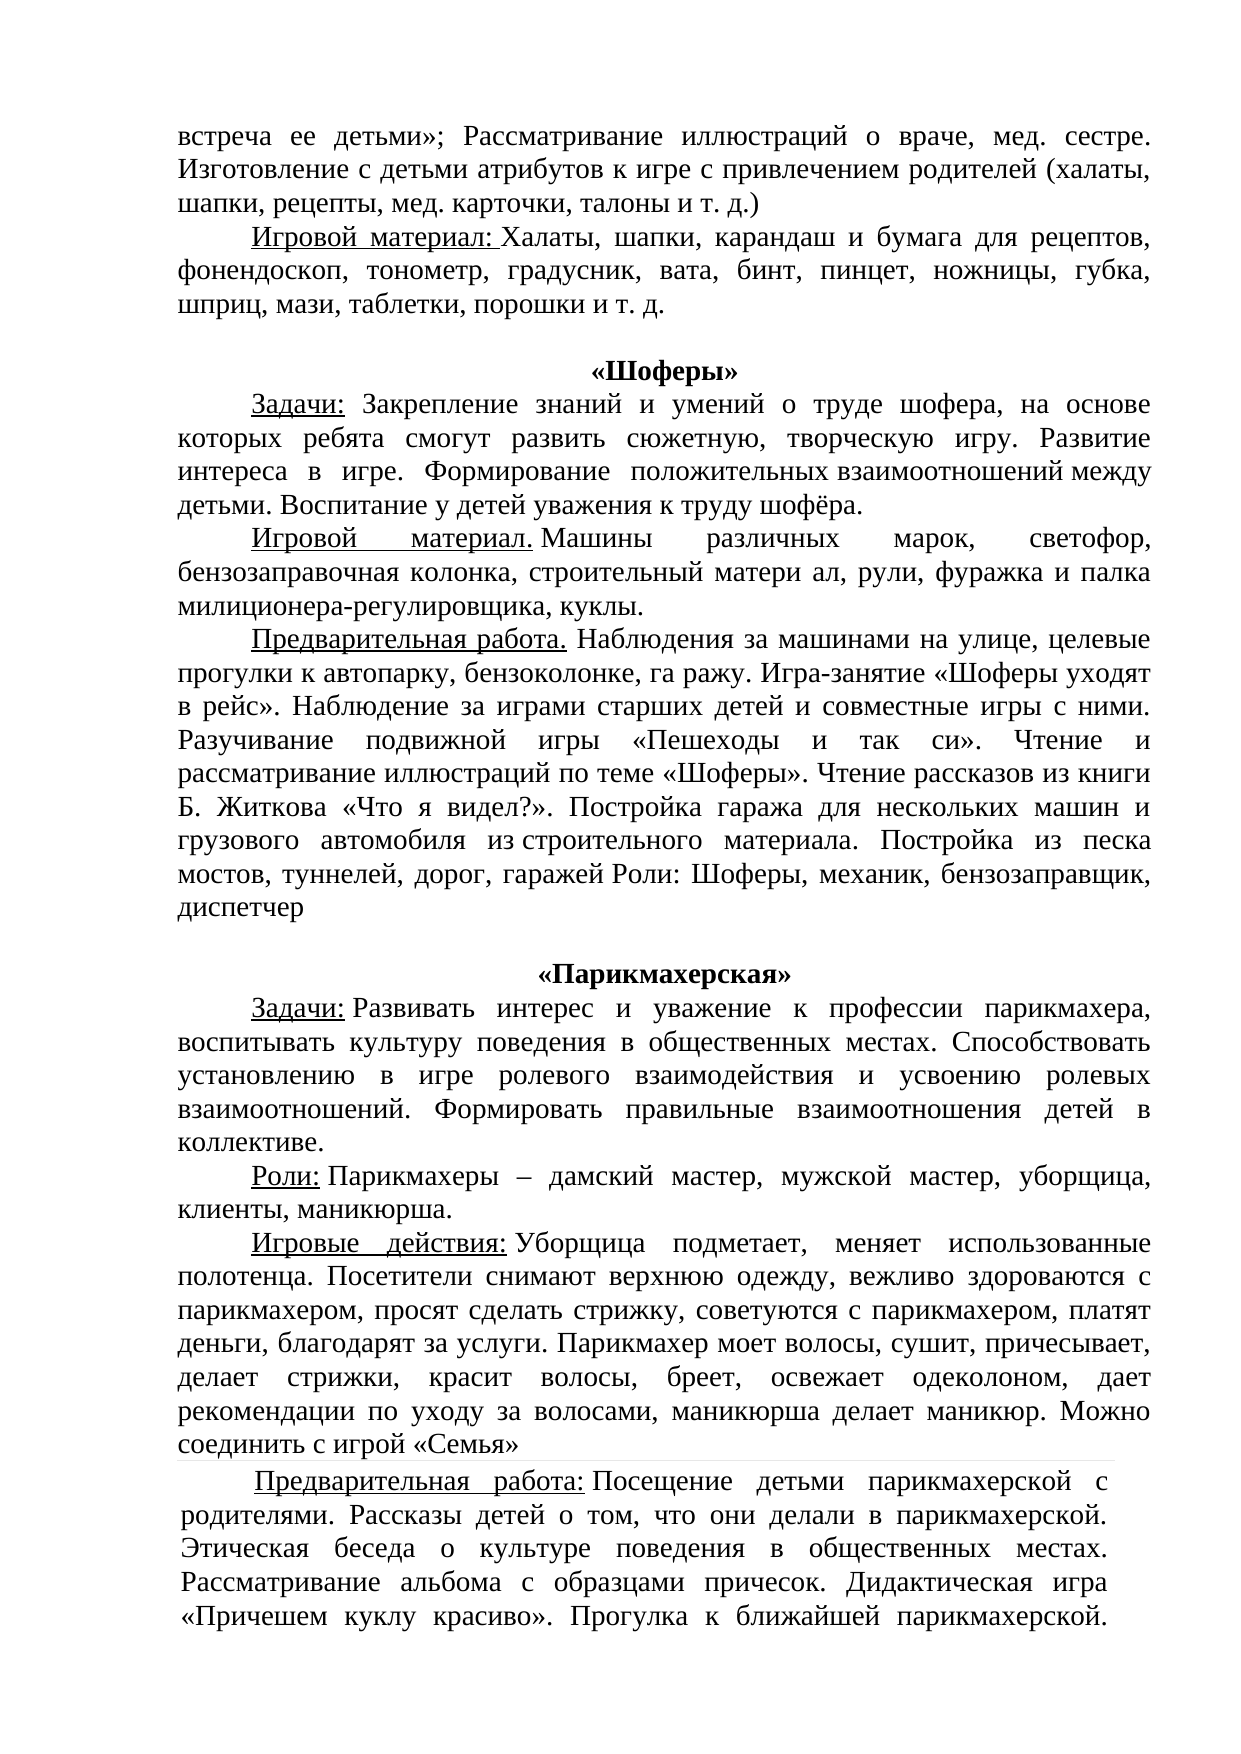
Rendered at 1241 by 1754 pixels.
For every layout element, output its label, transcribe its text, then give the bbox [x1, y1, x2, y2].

text Игровой материал. Машины различных марок, светофор, бензозаправочная колонка, строительный матери ал, рули, фуражка и палка милиционера-регулировщика, куклы. [177, 521, 1152, 621]
text Задачи: Развивать интерес и уважение к профессии парикмахера, воспитывать культуру поведения в общественных местах. Способствовать установлению в игре ролевого взаимодействия и усвоению ролевых взаимоотношений. Формировать правильные взаимоотношения детей в коллективе. [177, 990, 1152, 1158]
text Игровой материал: Халаты, шапки, карандаш и бумага для рецептов, фонендоскоп, тонометр, градусник, вата, бинт, пинцет, ножницы, губка, шприц, мази, таблетки, порошки и т. д. [177, 219, 1152, 319]
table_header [177, 1461, 1115, 1634]
text Роли: Парикмахеры – дамский мастер, мужской мастер, уборщица, клиенты, маникюрша. [177, 1158, 1152, 1225]
text Предварительная работа. Наблюдения за машинами на улице, целевые прогулки к автопарку, бензоколонке, га ражу. Игра-занятие «Шоферы уходят в рейс». Наблюдение за играми старших детей и совместные игры с ними. Разучивание подвижной игры «Пешеходы и так си». Чтение и рассматривание иллюстраций по теме «Шоферы». Чтение рассказов из книги Б. Житкова «Что я видел?». Постройка гаража для нескольких машин и грузового автомобиля из строительного материала. Постройка из песка мостов, туннелей, дорог, гаражей Роли: Шоферы, механик, бензозаправщик, диспетчер [177, 621, 1152, 923]
text «Шоферы» [177, 353, 1152, 386]
text «Парикмахерская» [177, 957, 1152, 990]
text Игровые действия: Уборщица подметает, меняет использованные полотенца. Посетители снимают верхнюю одежду, вежливо здороваются с парикмахером, просят сделать стрижку, советуются с парикмахером, платят деньги, благодарят за услуги. Парикмахер моет волосы, сушит, причесывает, делает стрижки, красит волосы, бреет, освежает одеколоном, дает рекомендации по уходу за волосами, маникюрша делает маникюр. Можно соединить с игрой «Семья» [177, 1225, 1152, 1460]
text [177, 118, 1152, 219]
text Задачи: Закрепление знаний и умений о труде шофера, на основе которых ребята смогут развить сюжетную, творческую игру. Развитие интереса в игре. Формирование положительных взаимоотношений между детьми. Воспитание у детей уважения к труду шофёра. [177, 386, 1152, 521]
